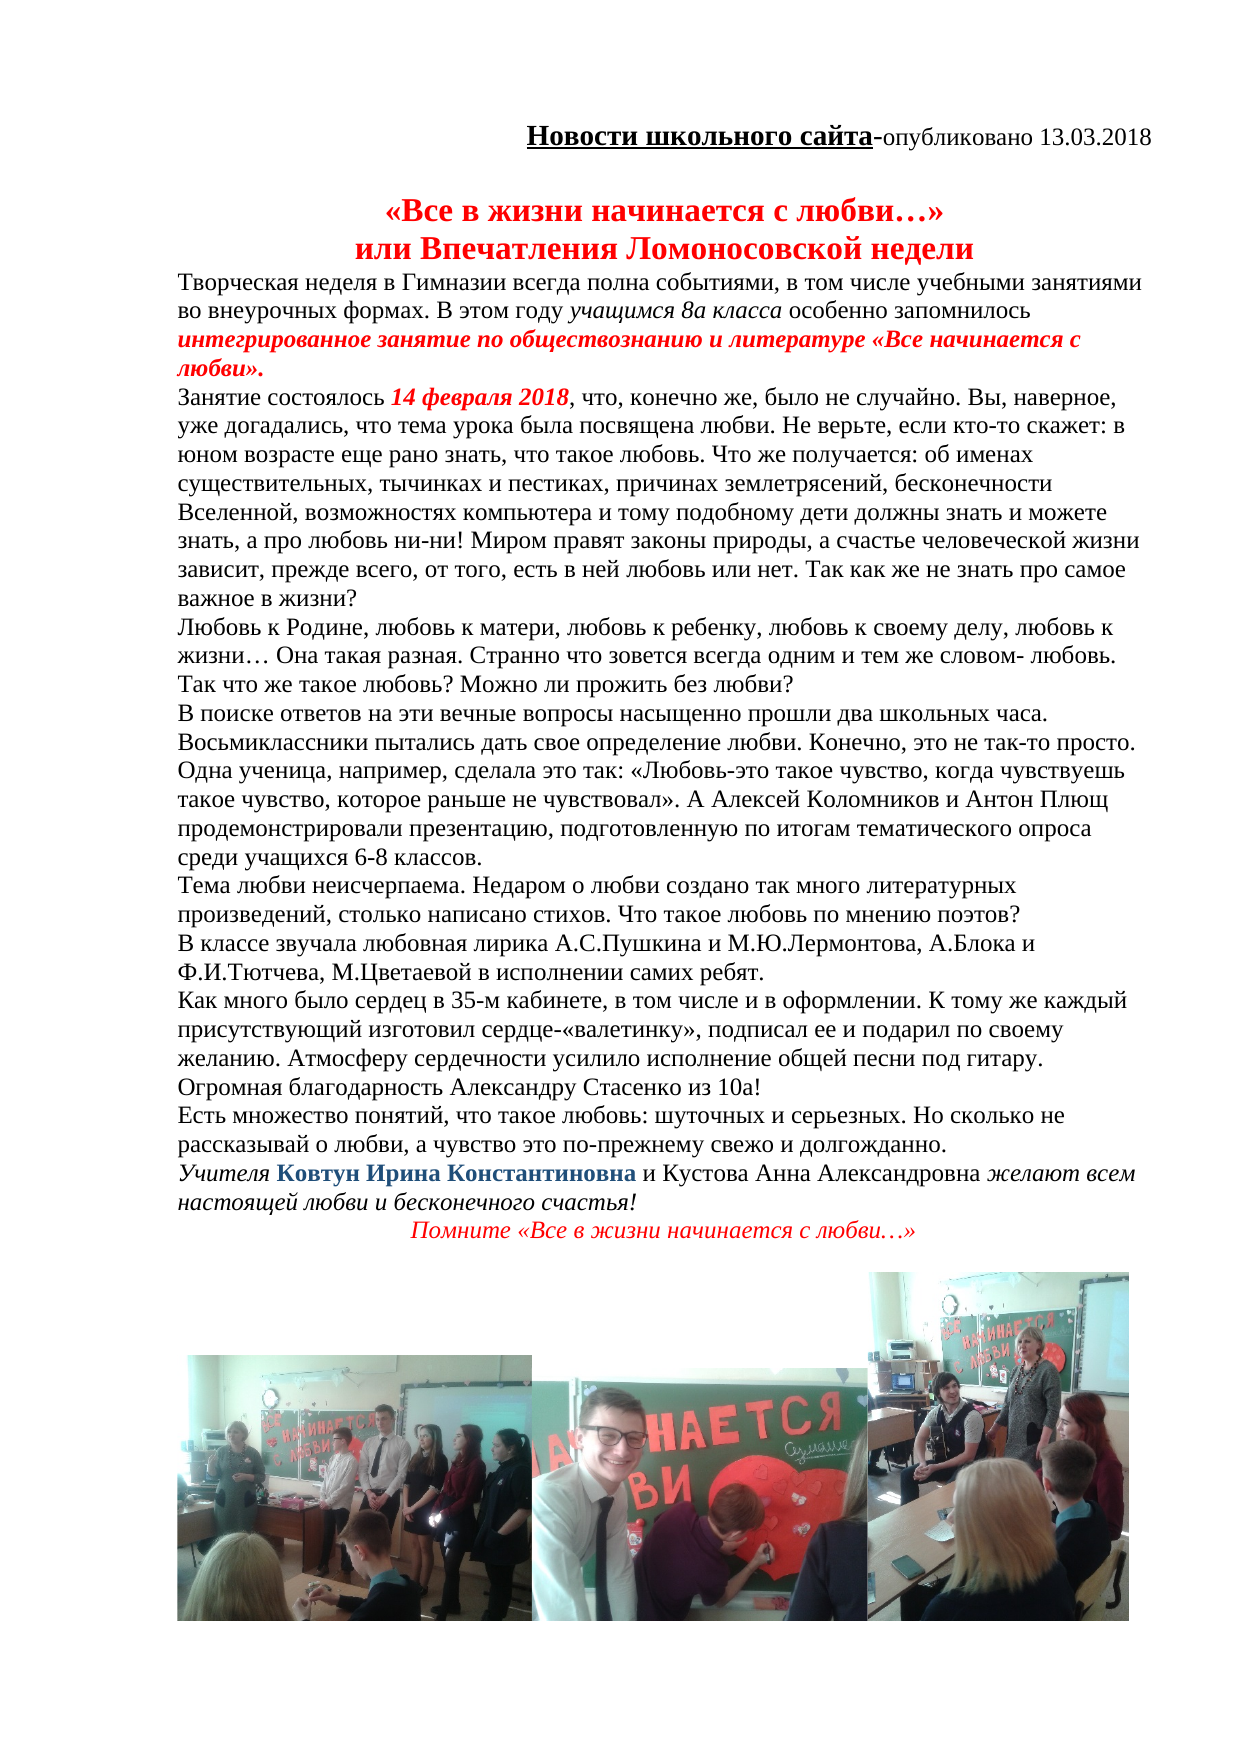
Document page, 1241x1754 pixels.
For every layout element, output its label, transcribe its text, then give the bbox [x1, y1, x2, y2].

text Как много было сердец в 35-м кабинете, в том числе и в оформлении. К тому же каждый присутствующий изготовил сердце-«валетинку», подписал ее и подарил по своему желанию. Атмосферу сердечности усилило исполнение общей песни под гитару. Огромная благодарность Александру Стасенко из 10а! [177, 985, 1152, 1100]
picture [177, 1272, 1129, 1621]
text или Впечатления Ломоносовской недели [177, 228, 1152, 267]
text Творческая неделя в Гимназии всегда полна событиями, в том числе учебными занятиями во внеурочных формах. В этом году учащимся 8а класса особенно запомнилось интегрированное занятие по обществознанию и литературе «Все начинается с любви». [177, 267, 1152, 382]
text Занятие состоялось 14 февраля 2018, что, конечно же, было не случайно. Вы, наверное, уже догадались, что тема урока была посвящена любви. Не верьте, если кто-то скажет: в юном возрасте еще рано знать, что такое любовь. Что же получается: об именах существительных, тычинках и пестиках, причинах землетрясений, бесконечности Вселенной, возможностях компьютера и тому подобному дети должны знать и можете знать, а про любовь ни-ни! Миром правят законы природы, а счастье человеческой жизни зависит, прежде всего, от того, есть в ней любовь или нет. Так как же не знать про самое важное в жизни? [177, 382, 1152, 612]
text Тема любви неисчерпаема. Недаром о любви создано так много литературных произведений, столько написано стихов. Что такое любовь по мнению поэтов? [177, 870, 1152, 928]
text Помните «Все в жизни начинается с любви…» [177, 1215, 1152, 1244]
text Любовь к Родине, любовь к матери, любовь к ребенку, любовь к своему делу, любовь к жизни… Она такая разная. Странно что зовется всегда одним и тем же словом- любовь. Так что же такое любовь? Можно ли прожить без любви? [177, 612, 1152, 698]
text Учителя Ковтун Ирина Константиновна и Кустова Анна Александровна желают всем настоящей любви и бесконечного счастья! [177, 1158, 1152, 1215]
text Есть множество понятий, что такое любовь: шуточных и серьезных. Но сколько не рассказывай о любви, а чувство это по-прежнему свежо и долгожданно. [177, 1100, 1152, 1158]
text Новости школьного сайта-опубликовано 13.03.2018 [177, 118, 1152, 152]
text В поиске ответов на эти вечные вопросы насыщенно прошли два школьных часа. Восьмиклассники пытались дать свое определение любви. Конечно, это не так-то просто. Одна ученица, например, сделала это так: «Любовь-это такое чувство, когда чувствуешь такое чувство, которое раньше не чувствовал». А Алексей Коломников и Антон Плющ продемонстрировали презентацию, подготовленную по итогам тематического опроса среди учащихся 6-8 классов. [177, 698, 1152, 870]
text «Все в жизни начинается с любви…» [177, 190, 1152, 228]
text В классе звучала любовная лирика А.С.Пушкина и М.Ю.Лермонтова, А.Блока и Ф.И.Тютчева, М.Цветаевой в исполнении самих ребят. [177, 928, 1152, 985]
